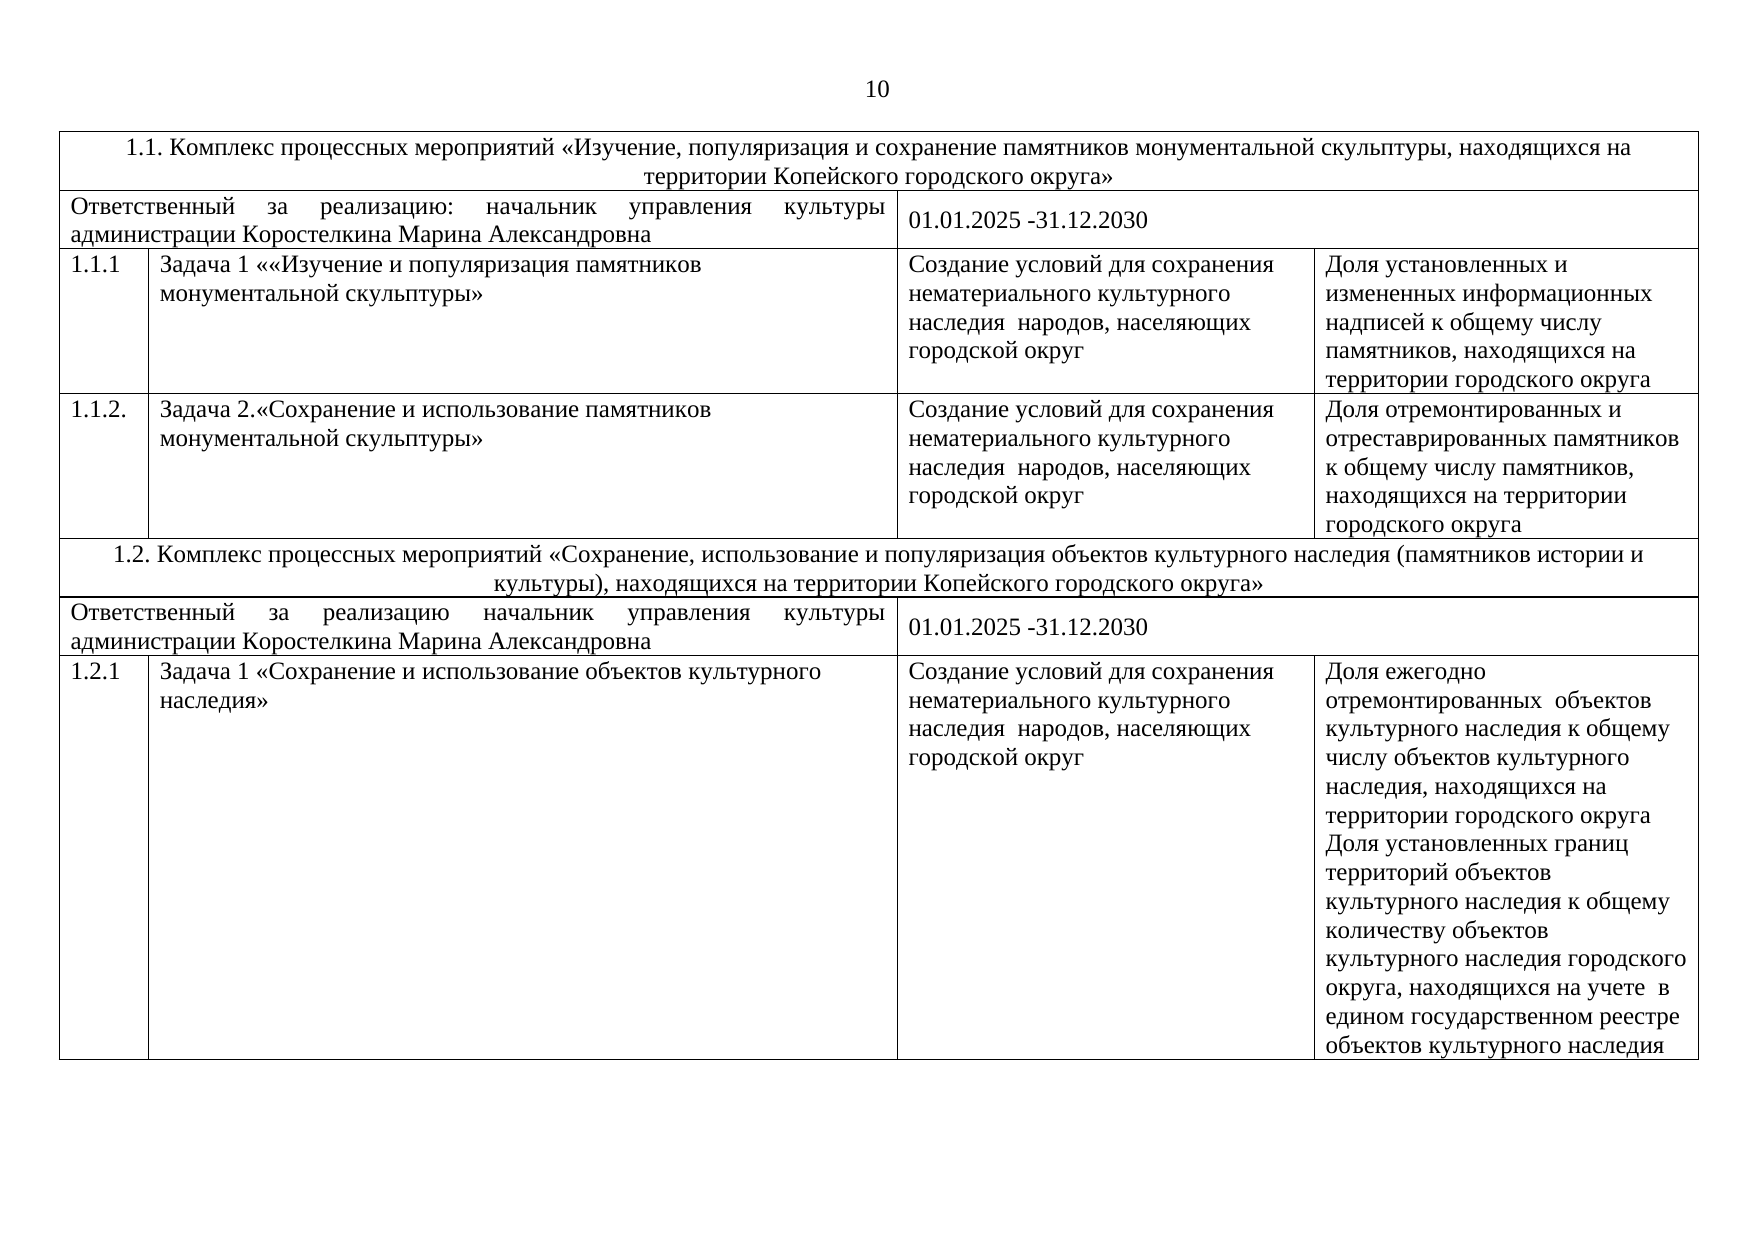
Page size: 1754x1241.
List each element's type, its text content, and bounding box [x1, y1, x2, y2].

table_cell 1.1.1 [60, 249, 148, 393]
table_cell 1.1.2. [60, 394, 148, 538]
table_cell Задача 2.«Сохранение и использование памятников монументальной скульптуры» [149, 394, 897, 538]
table_cell 1.1. Комплекс процессных мероприятий «Изучение, популяризация и сохранение памятников монументальной скульптуры, находящихся на территории Копейского городского округа» [60, 132, 1698, 190]
table_cell Создание условий для сохранения нематериального культурного наследия народов, населяющих городской округ [898, 249, 1314, 393]
table_cell 1.2. Комплекс процессных мероприятий «Сохранение, использование и популяризация объектов культурного наследия (памятников истории и культуры), находящихся на территории Копейского городского округа» [60, 539, 1698, 596]
table_cell Создание условий для сохранения нематериального культурного наследия народов, населяющих городской округ [898, 394, 1314, 538]
table_cell 01.01.2025 -31.12.2030 [898, 191, 1698, 248]
table_cell Ответственный за реализацию начальник управления культуры администрации Коростелкина Марина Александровна [60, 598, 897, 655]
table_cell Задача 1 ««Изучение и популяризация памятников монументальной скульптуры» [149, 249, 897, 393]
table_cell Доля установленных и измененных информационных надписей к общему числу памятников, находящихся на территории городского округа [1315, 249, 1698, 393]
table_cell 01.01.2025 -31.12.2030 [898, 598, 1698, 655]
table_cell Ответственный за реализацию: начальник управления культуры администрации Коростелкина Марина Александровна [60, 191, 897, 248]
table_cell 1.2.1 [60, 656, 148, 1058]
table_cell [149, 656, 897, 1058]
table_cell Доля отремонтированных и отреставрированных памятников к общему числу памятников, находящихся на территории городского округа [1315, 394, 1698, 538]
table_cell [1315, 656, 1698, 1058]
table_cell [898, 656, 1314, 1058]
